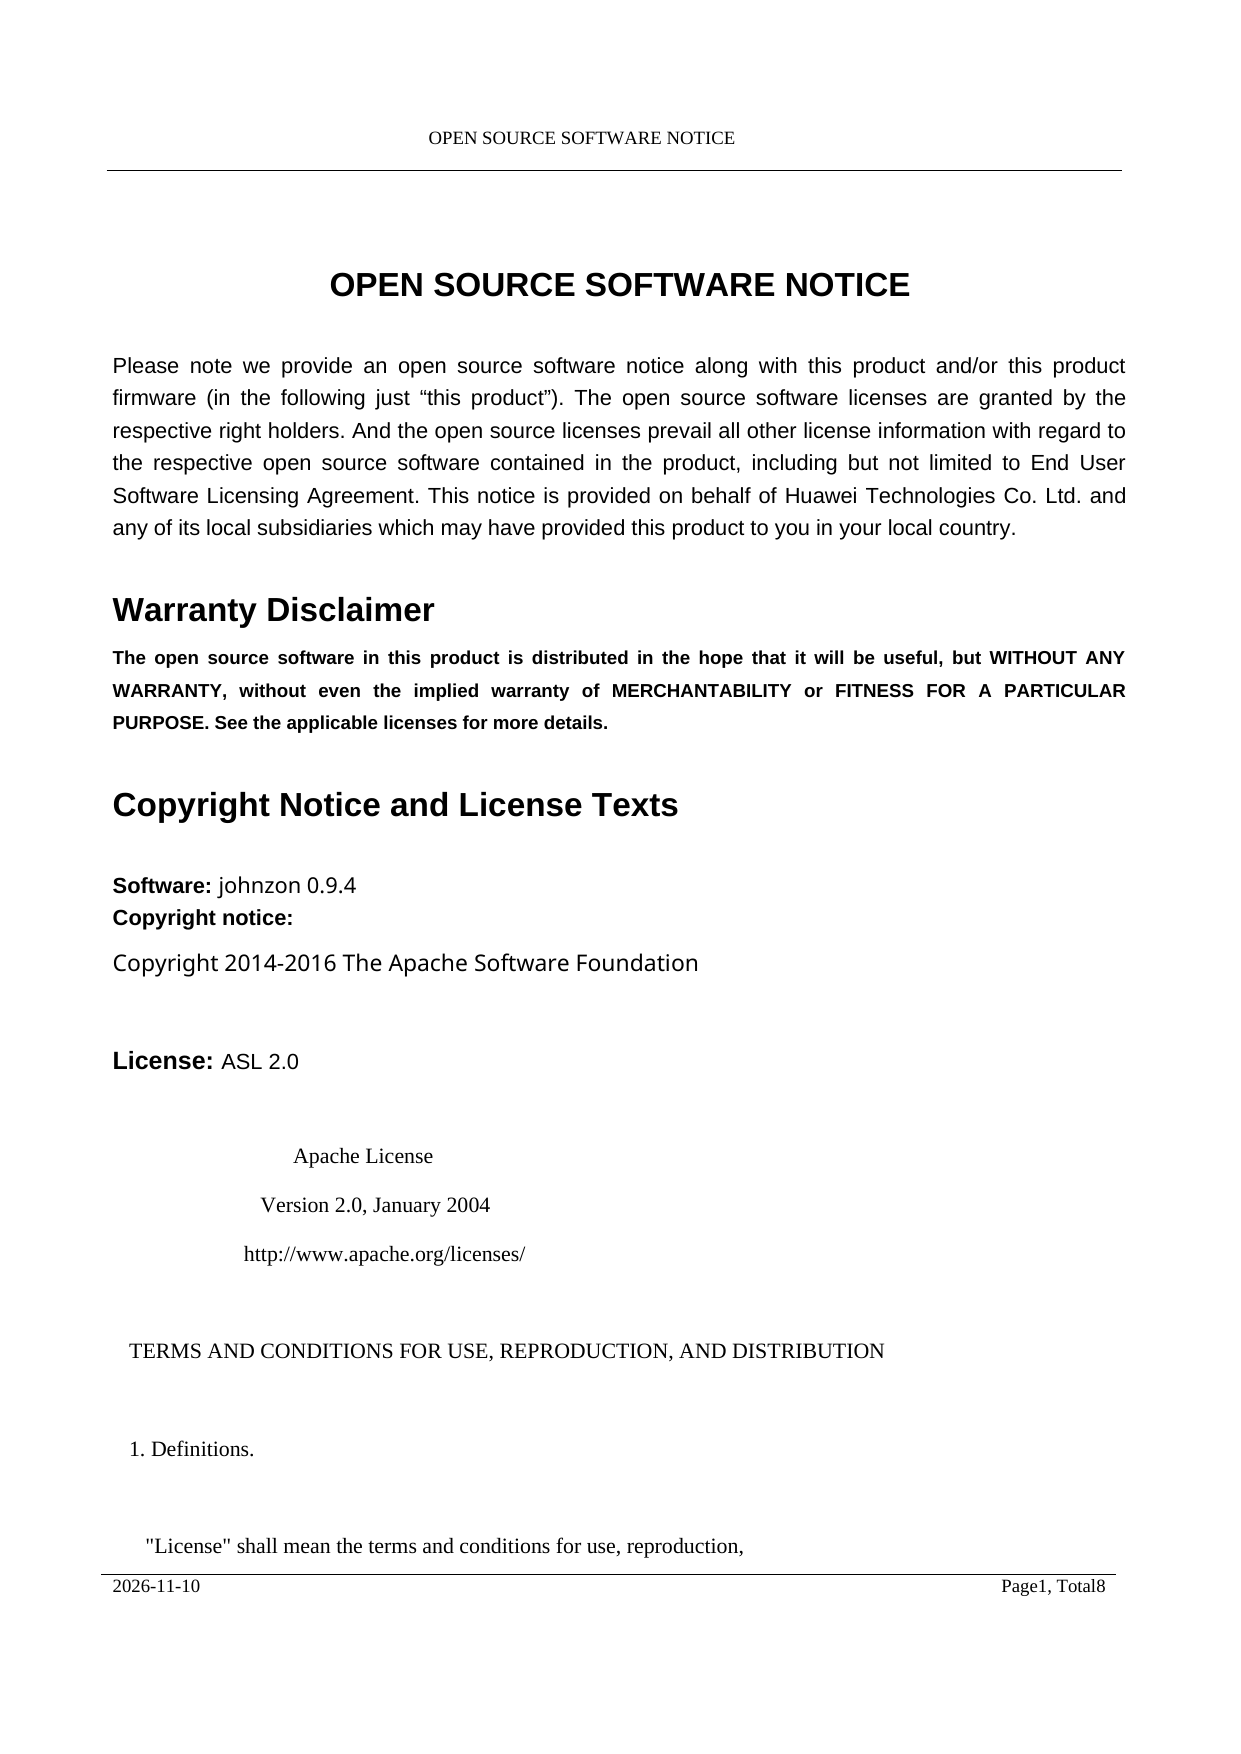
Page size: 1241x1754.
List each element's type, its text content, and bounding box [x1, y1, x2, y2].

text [112, 1091, 1128, 1562]
text Copyright 2014-2016 The Apache Software Foundation [112, 947, 1128, 1028]
text License: ASL 2.0 [112, 1044, 1128, 1077]
text Warranty Disclaimer [112, 576, 1128, 641]
text Software: johnzon 0.9.4 [112, 869, 1128, 901]
text Copyright Notice and License Texts [112, 771, 1128, 836]
text The open source software in this product is distributed in the hope that it will be useful, but WITHOUT ANY WARRANTY, without even the implied warranty of MERCHANTABILITY or FITNESS FOR A PARTICULAR PURPOSE. See the applicable licenses for more details. [112, 641, 1128, 739]
text Please note we provide an open source software notice along with this product and/or this product firmware (in the following just “this product”). The open source software licenses are granted by the respective right holders. And the open source licenses prevail all other license information with regard to the respective open source software contained in the product, including but not limited to End User Software Licensing Agreement. This notice is provided on behalf of Huawei Technologies Co. Ltd. and any of its local subsidiaries which may have provided this product to you in your local country. [112, 349, 1128, 544]
text OPEN SOURCE SOFTWARE NOTICE [112, 251, 1128, 316]
text Copyright notice: [112, 901, 1128, 934]
